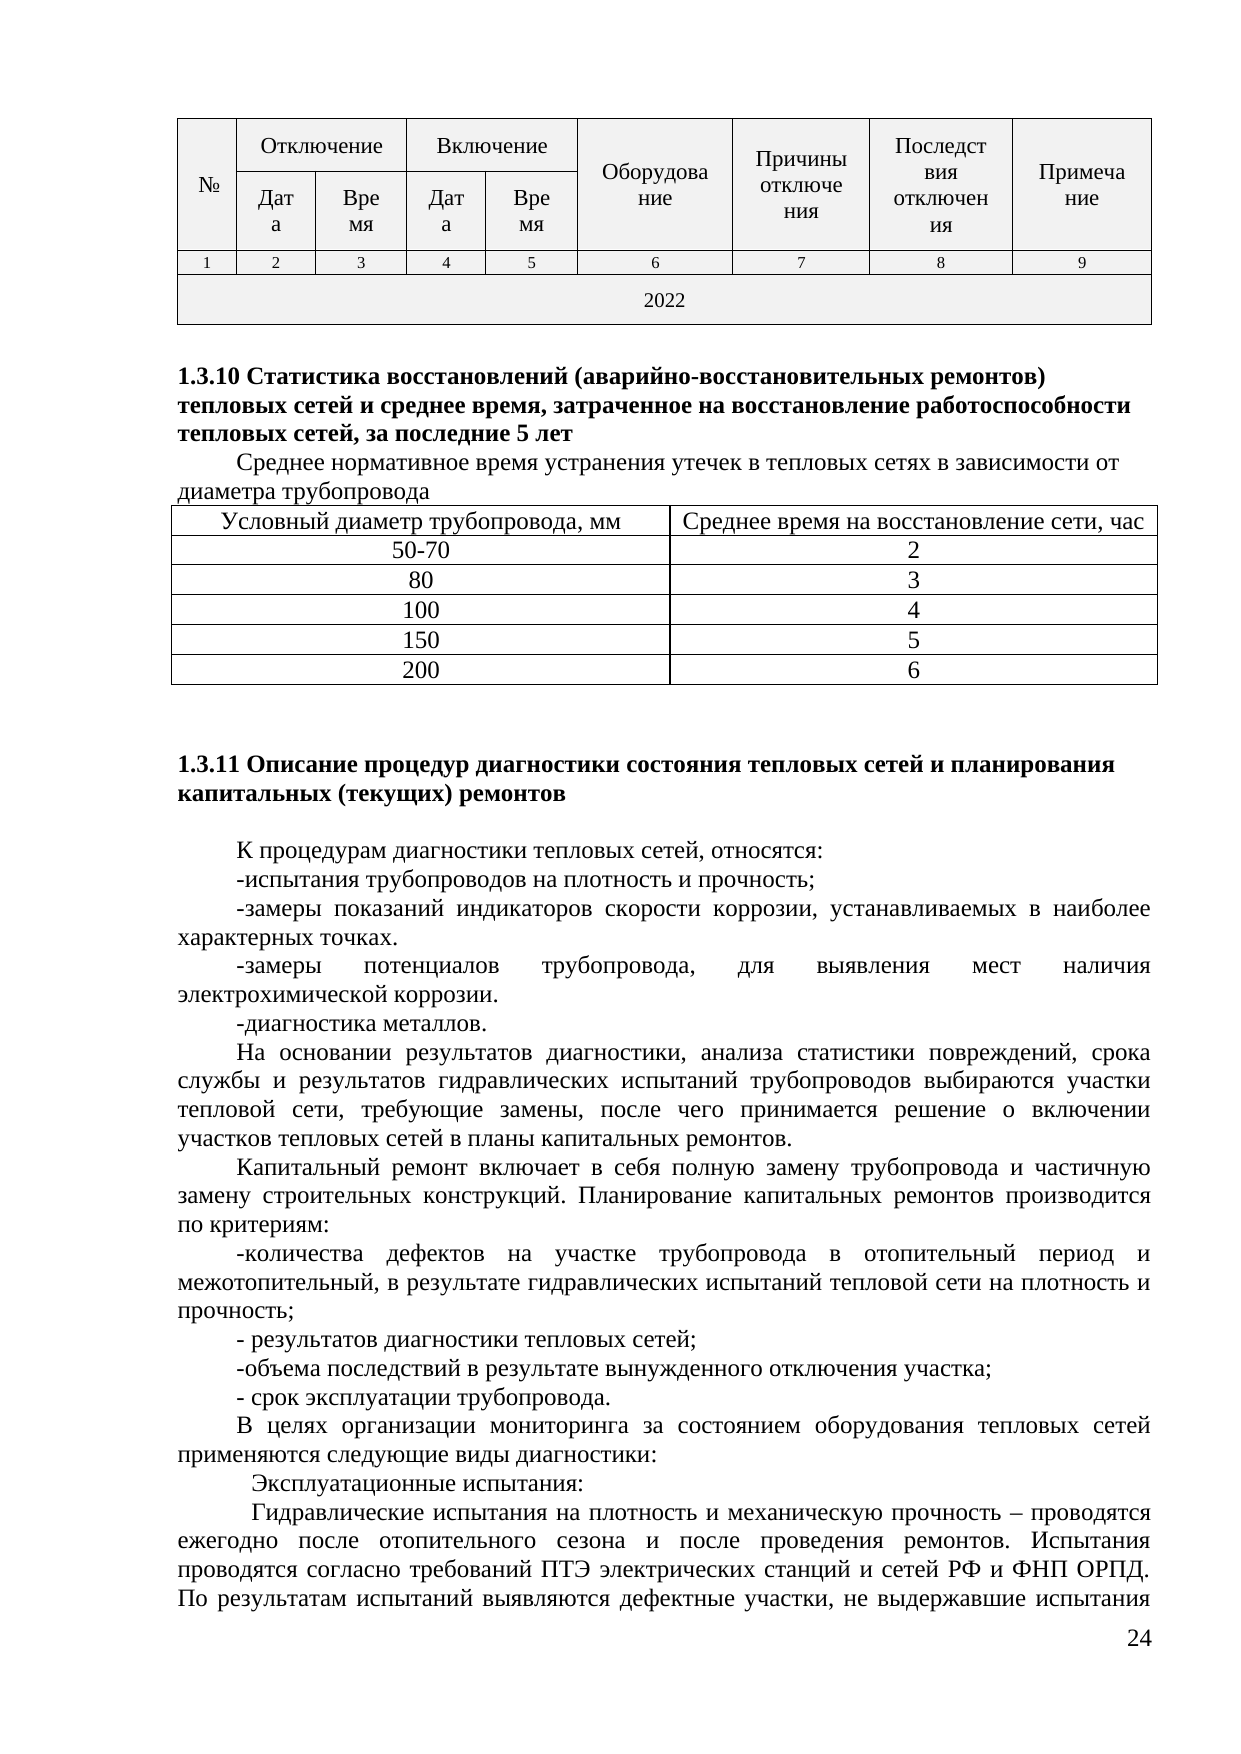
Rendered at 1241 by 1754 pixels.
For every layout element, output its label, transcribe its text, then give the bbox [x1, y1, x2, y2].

text Капитальный ремонт включает в себя полную замену трубопровода и частичную замену строительных конструкций. Планирование капитальных ремонтов производится по критериям: [177, 1152, 1152, 1238]
table_cell 2 [237, 251, 315, 274]
text На основании результатов диагностики, анализа статистики повреждений, срока службы и результатов гидравлических испытаний трубопроводов выбираются участки тепловой сети, требующие замены, после чего принимается решение о включении участков тепловых сетей в планы капитальных ремонтов. [177, 1037, 1152, 1152]
table_cell 3 [671, 565, 1157, 594]
subtitle 1.3.11 Описание процедур диагностики состояния тепловых сетей и планирования капитальных (текущих) ремонтов [177, 749, 1152, 807]
text К процедурам диагностики тепловых сетей, относятся: [177, 836, 1152, 864]
table_cell Дата [407, 172, 485, 249]
table_cell 80 [172, 565, 669, 594]
table_header Отключение [237, 119, 406, 171]
text -испытания трубопроводов на плотность и прочность; [177, 864, 1152, 893]
table_cell 3 [316, 251, 406, 274]
text -замеры показаний индикаторов скорости коррозии, устанавливаемых в наиболее характерных точках. [177, 893, 1152, 951]
table_cell 50-70 [172, 536, 669, 564]
table_header Причины отключения [733, 119, 869, 249]
text - срок эксплуатации трубопровода. [177, 1382, 1152, 1411]
text Среднее нормативное время устранения утечек в тепловых сетях в зависимости от диаметра трубопровода [177, 447, 1152, 505]
table_header Условный диаметр трубопровода, мм [172, 506, 669, 534]
table_header Среднее время на восстановление сети, час [671, 506, 1157, 534]
text -замеры потенциалов трубопровода, для выявления мест наличия электрохимической коррозии. [177, 951, 1152, 1008]
table_cell 1 [178, 251, 236, 274]
text - результатов диагностики тепловых сетей; [177, 1324, 1152, 1353]
table_cell 6 [671, 655, 1157, 683]
table_cell 4 [671, 595, 1157, 624]
table_cell 5 [671, 625, 1157, 654]
table_cell 7 [733, 251, 869, 274]
table_cell 2 [671, 536, 1157, 564]
table_cell 150 [172, 625, 669, 654]
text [177, 1497, 1152, 1612]
table_cell 5 [486, 251, 577, 274]
text -объема последствий в результате вынужденного отключения участка; [177, 1353, 1152, 1382]
table_cell 9 [1013, 251, 1151, 274]
table_cell 8 [870, 251, 1012, 274]
table_cell Время [316, 172, 406, 249]
table_cell 2022 [178, 275, 1151, 324]
table_cell 6 [578, 251, 732, 274]
table_header Оборудование [578, 119, 732, 249]
table_header № [178, 119, 236, 249]
table_cell 100 [172, 595, 669, 624]
table_header Включение [407, 119, 577, 171]
subtitle 1.3.10 Статистика восстановлений (аварийно-восстановительных ремонтов) тепловых сетей и среднее время, затраченное на восстановление работоспособности тепловых сетей, за последние 5 лет [177, 361, 1152, 447]
table_header Последствия отключения [870, 119, 1012, 249]
table_cell Время [486, 172, 577, 249]
table_header Примечание [1013, 119, 1151, 249]
table_cell 200 [172, 655, 669, 683]
text -диагностика металлов. [177, 1008, 1152, 1037]
text Эксплуатационные испытания: [177, 1468, 1152, 1497]
table_cell 4 [407, 251, 485, 274]
table_cell Дата [237, 172, 315, 249]
text -количества дефектов на участке трубопровода в отопительный период и межотопительный, в результате гидравлических испытаний тепловой сети на плотность и прочность; [177, 1238, 1152, 1324]
text В целях организации мониторинга за состоянием оборудования тепловых сетей применяются следующие виды диагностики: [177, 1411, 1152, 1468]
